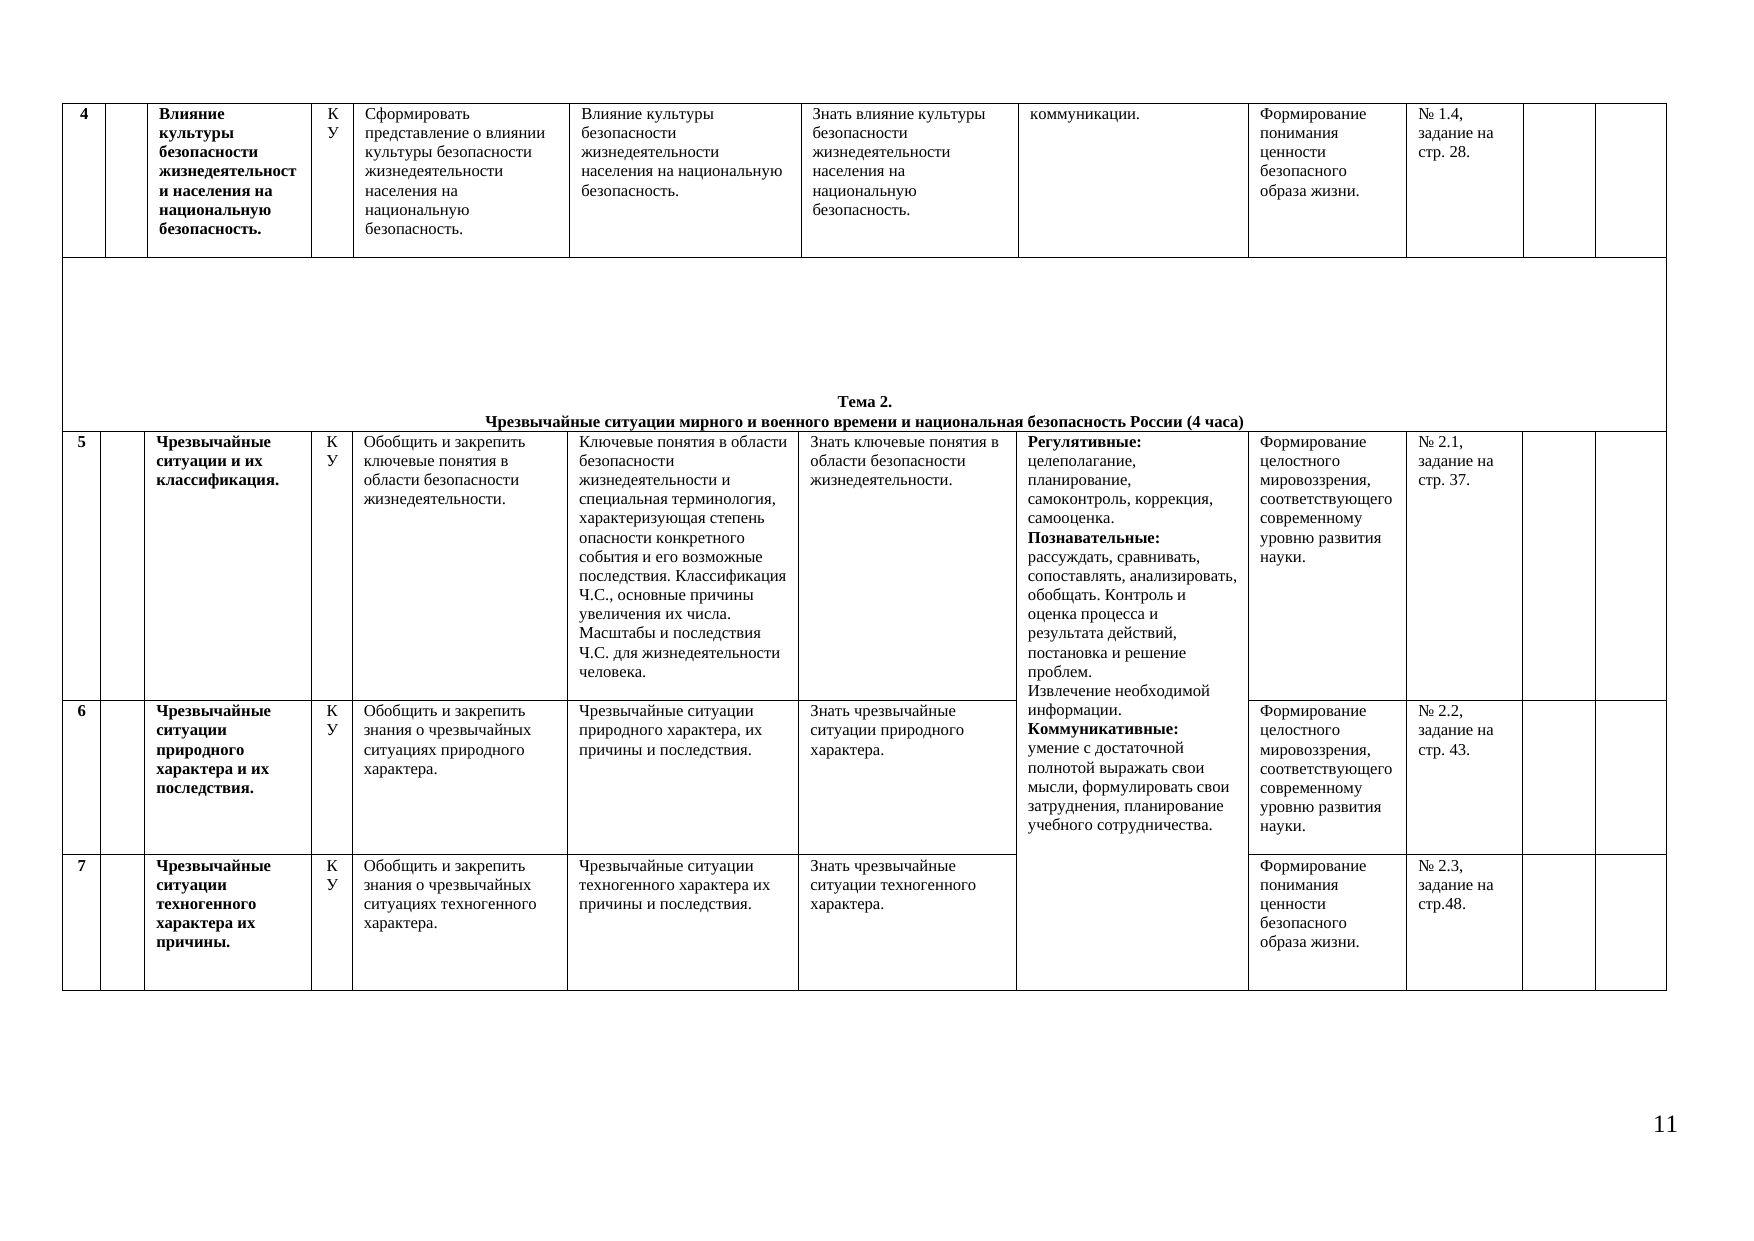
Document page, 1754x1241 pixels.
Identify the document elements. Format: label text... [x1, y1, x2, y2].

table_cell [1596, 701, 1666, 854]
table_cell Обобщить и закрепить знания о чрезвычайных ситуациях природного характера. [353, 701, 567, 854]
table_cell Чрезвычайные ситуации природного характера и их последствия. [145, 701, 311, 854]
table_cell Сформировать представление о влиянии культуры безопасности жизнедеятельности населения на национальную безопасность. [354, 104, 569, 257]
table_cell [106, 104, 147, 257]
table_cell КУ [312, 701, 352, 854]
table_cell Чрезвычайные ситуации техногенного характера их причины и последствия. [568, 855, 798, 989]
table_cell № 2.2, задание на стр. 43. [1407, 701, 1522, 854]
table_cell [1523, 855, 1595, 989]
table_cell Формирование целостного мировоззрения, соответствующего современному уровню развития науки. [1249, 701, 1406, 854]
table_cell Формирование понимания ценности безопасного образа жизни. [1249, 104, 1406, 257]
table_cell № 1.4, задание на стр. 28. [1407, 104, 1523, 257]
table_cell Обобщить и закрепить знания о чрезвычайных ситуациях техногенного характера. [353, 855, 567, 989]
table_cell Знать влияние культуры безопасности жизнедеятельности населения на национальную безопасность. [802, 104, 1018, 257]
table_cell [101, 432, 144, 700]
table_cell 6 [63, 701, 100, 854]
table_cell Чрезвычайные ситуации техногенного характера их причины. [145, 855, 311, 989]
table_cell Чрезвычайные ситуации и их классификация. [145, 432, 311, 700]
table_cell Формирование целостного мировоззрения, соответствующего современному уровню развития науки. [1249, 432, 1406, 700]
table_cell Влияние культуры безопасности жизнедеятельности населения на национальную безопасность. [570, 104, 801, 257]
table_cell КУ [312, 432, 352, 700]
table_cell Знать чрезвычайные ситуации техногенного характера. [799, 855, 1016, 989]
table_cell КУ [312, 855, 352, 989]
table_cell [1523, 432, 1595, 700]
table_cell 7 [63, 855, 100, 989]
table_cell Знать чрезвычайные ситуации природного характера. [799, 701, 1016, 854]
table_cell [1596, 855, 1666, 989]
table_cell 4 [63, 104, 105, 257]
table_cell № 2.3, задание на стр.48. [1407, 855, 1522, 989]
table_cell 5 [63, 432, 100, 700]
table_cell [101, 855, 144, 989]
table_cell Ключевые понятия в области безопасности жизнедеятельности и специальная терминология, характеризующая степень опасности конкретного события и его возможные последствия. Классификация Ч.С., основные причины увеличения их числа. Масштабы и последствия Ч.С. для жизнедеятельности человека. [568, 432, 798, 700]
table_cell Влияние культуры безопасности жизнедеятельности населения на национальную безопасность. [148, 104, 311, 257]
table_cell [1523, 701, 1595, 854]
table_cell [1596, 104, 1666, 257]
table_cell [1596, 432, 1666, 700]
table_cell [101, 701, 144, 854]
table_cell № 2.1, задание на стр. 37. [1407, 432, 1522, 700]
table_cell КУ [312, 104, 353, 257]
table_cell Тема 2. Чрезвычайные ситуации мирного и военного времени и национальная безопасность России (4 часа) [63, 258, 1666, 431]
table_cell [1524, 104, 1595, 257]
table_cell Чрезвычайные ситуации природного характера, их причины и последствия. [568, 701, 798, 854]
table_cell Обобщить и закрепить ключевые понятия в области безопасности жизнедеятельности. [353, 432, 567, 700]
table_cell Регулятивные: целеполагание, планирование, самоконтроль, коррекция, самооценка. Познавательные: рассуждать, сравнивать, сопоставлять, анализировать, обобщать. Контроль и оценка процесса и результата действий, постановка и решение проблем. Извлечение необходимой информации. Коммуникативные: умение с достаточной полнотой выражать свои мысли, формулировать свои затруднения, планирование учебного сотрудничества. [1017, 432, 1248, 989]
table_cell Знать ключевые понятия в области безопасности жизнедеятельности. [799, 432, 1016, 700]
table_cell Формирование понимания ценности безопасного образа жизни. [1249, 855, 1406, 989]
